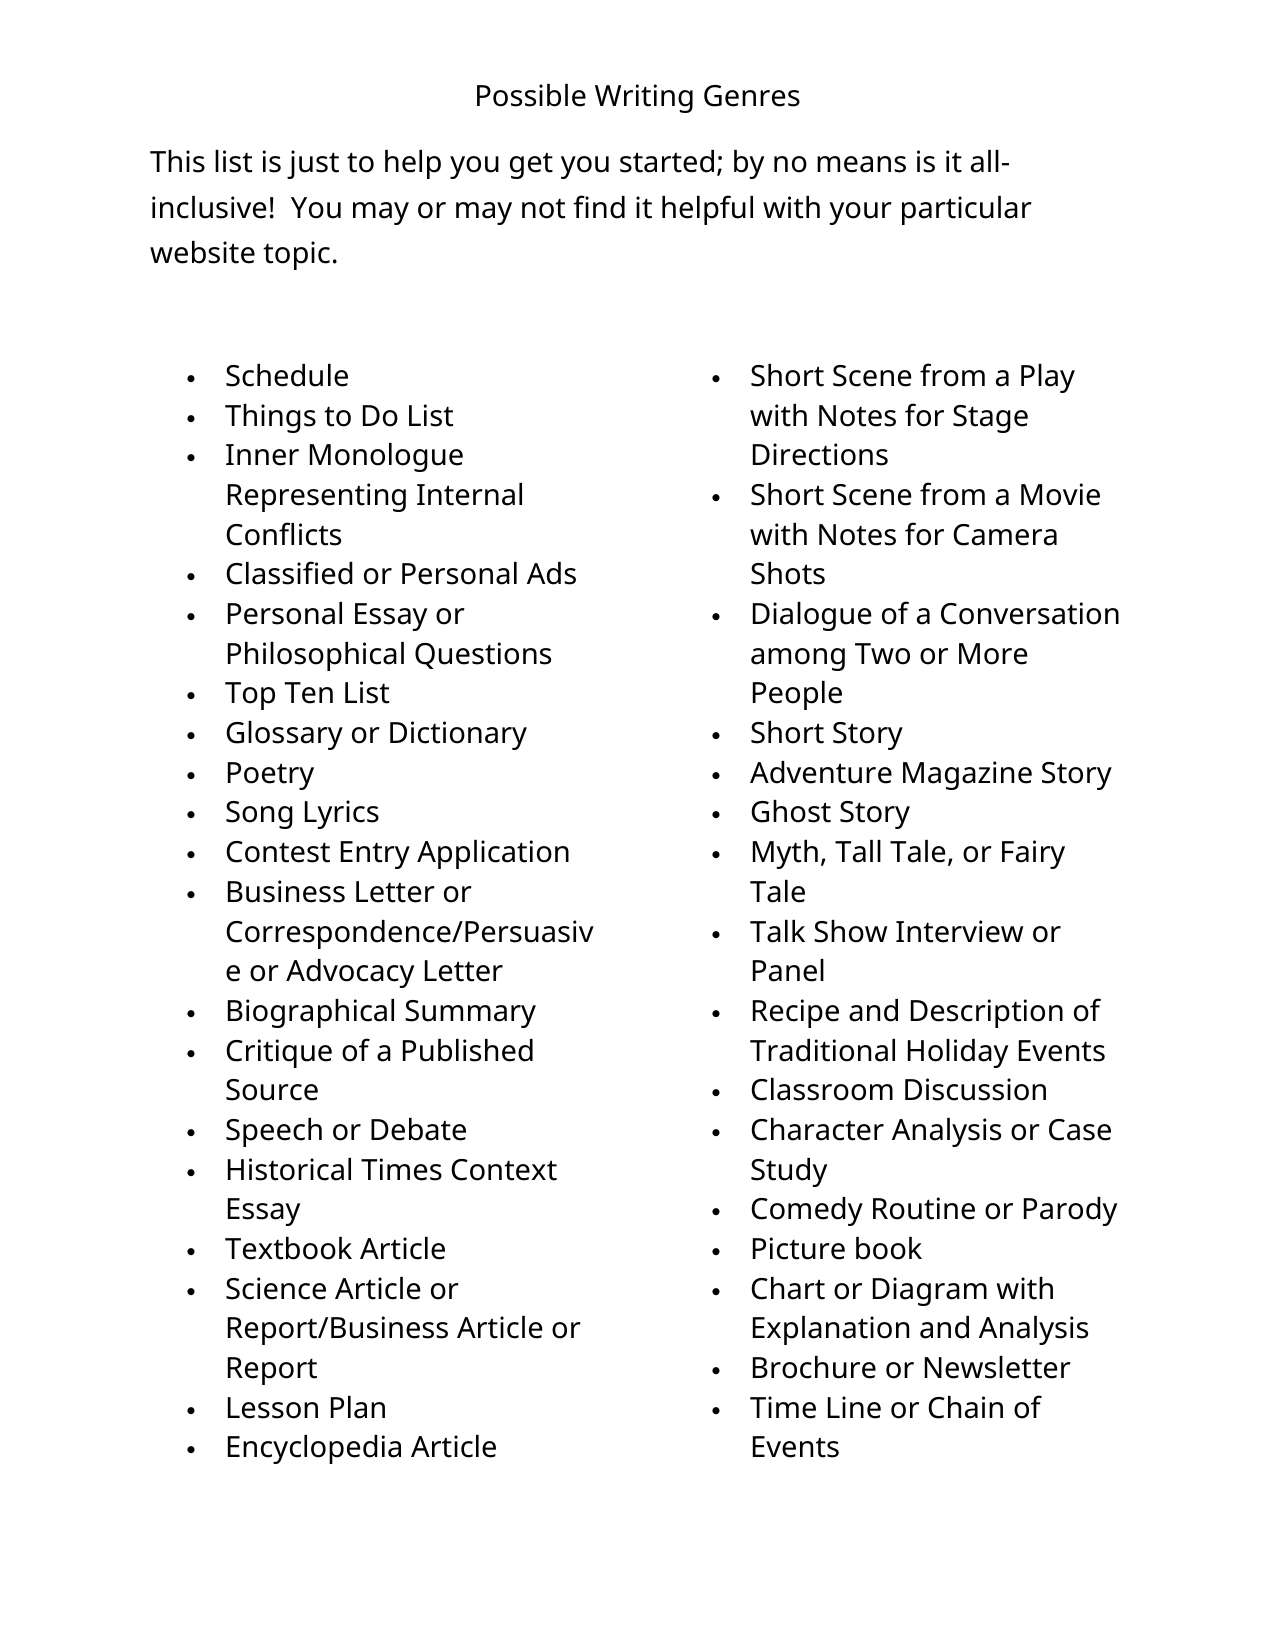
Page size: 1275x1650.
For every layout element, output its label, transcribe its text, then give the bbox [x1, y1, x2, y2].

list Brochure or Newsletter [712, 1347, 1125, 1387]
list Comedy Routine or Parody [712, 1189, 1125, 1228]
list Short Scene from a Movie with Notes for Camera Shots [712, 474, 1125, 593]
list Time Line or Chain of Events [712, 1387, 1125, 1466]
list Critique of a Published Source [187, 1030, 600, 1109]
list Adventure Magazine Story [712, 752, 1125, 792]
list Recipe and Description of Traditional Holiday Events [712, 990, 1125, 1069]
list Speech or Debate [187, 1109, 600, 1149]
list Ghost Story [712, 792, 1125, 831]
list Classroom Discussion [712, 1069, 1125, 1109]
list Classified or Personal Ads [187, 554, 600, 593]
list Biographical Summary [187, 990, 600, 1030]
list Things to Do List [187, 395, 600, 434]
list Chart or Diagram with Explanation and Analysis [712, 1268, 1125, 1347]
list Character Analysis or Case Study [712, 1109, 1125, 1189]
list Top Ten List [187, 673, 600, 712]
list Business Letter or Correspondence/Persuasive or Advocacy Letter [187, 871, 600, 990]
list Myth, Tall Tale, or Fairy Tale [712, 831, 1125, 911]
list Short Scene from a Play with Notes for Stage Directions [712, 355, 1125, 474]
list Short Story [712, 712, 1125, 752]
list Poetry [187, 752, 600, 792]
list Dialogue of a Conversation among Two or More People [712, 593, 1125, 712]
list Contest Entry Application [187, 831, 600, 871]
list Picture book [712, 1228, 1125, 1268]
list Talk Show Interview or Panel [712, 911, 1125, 990]
list Encyclopedia Article [187, 1427, 600, 1466]
list Science Article or Report/Business Article or Report [187, 1268, 600, 1387]
list Glossary or Dictionary [187, 712, 600, 752]
list Historical Times Context Essay [187, 1149, 600, 1228]
list Textbook Article [187, 1228, 600, 1268]
list Schedule [187, 355, 600, 395]
list Lesson Plan [187, 1387, 600, 1427]
list Song Lyrics [187, 792, 600, 831]
list Inner Monologue Representing Internal Conflicts [187, 434, 600, 554]
list Personal Essay or Philosophical Questions [187, 593, 600, 673]
